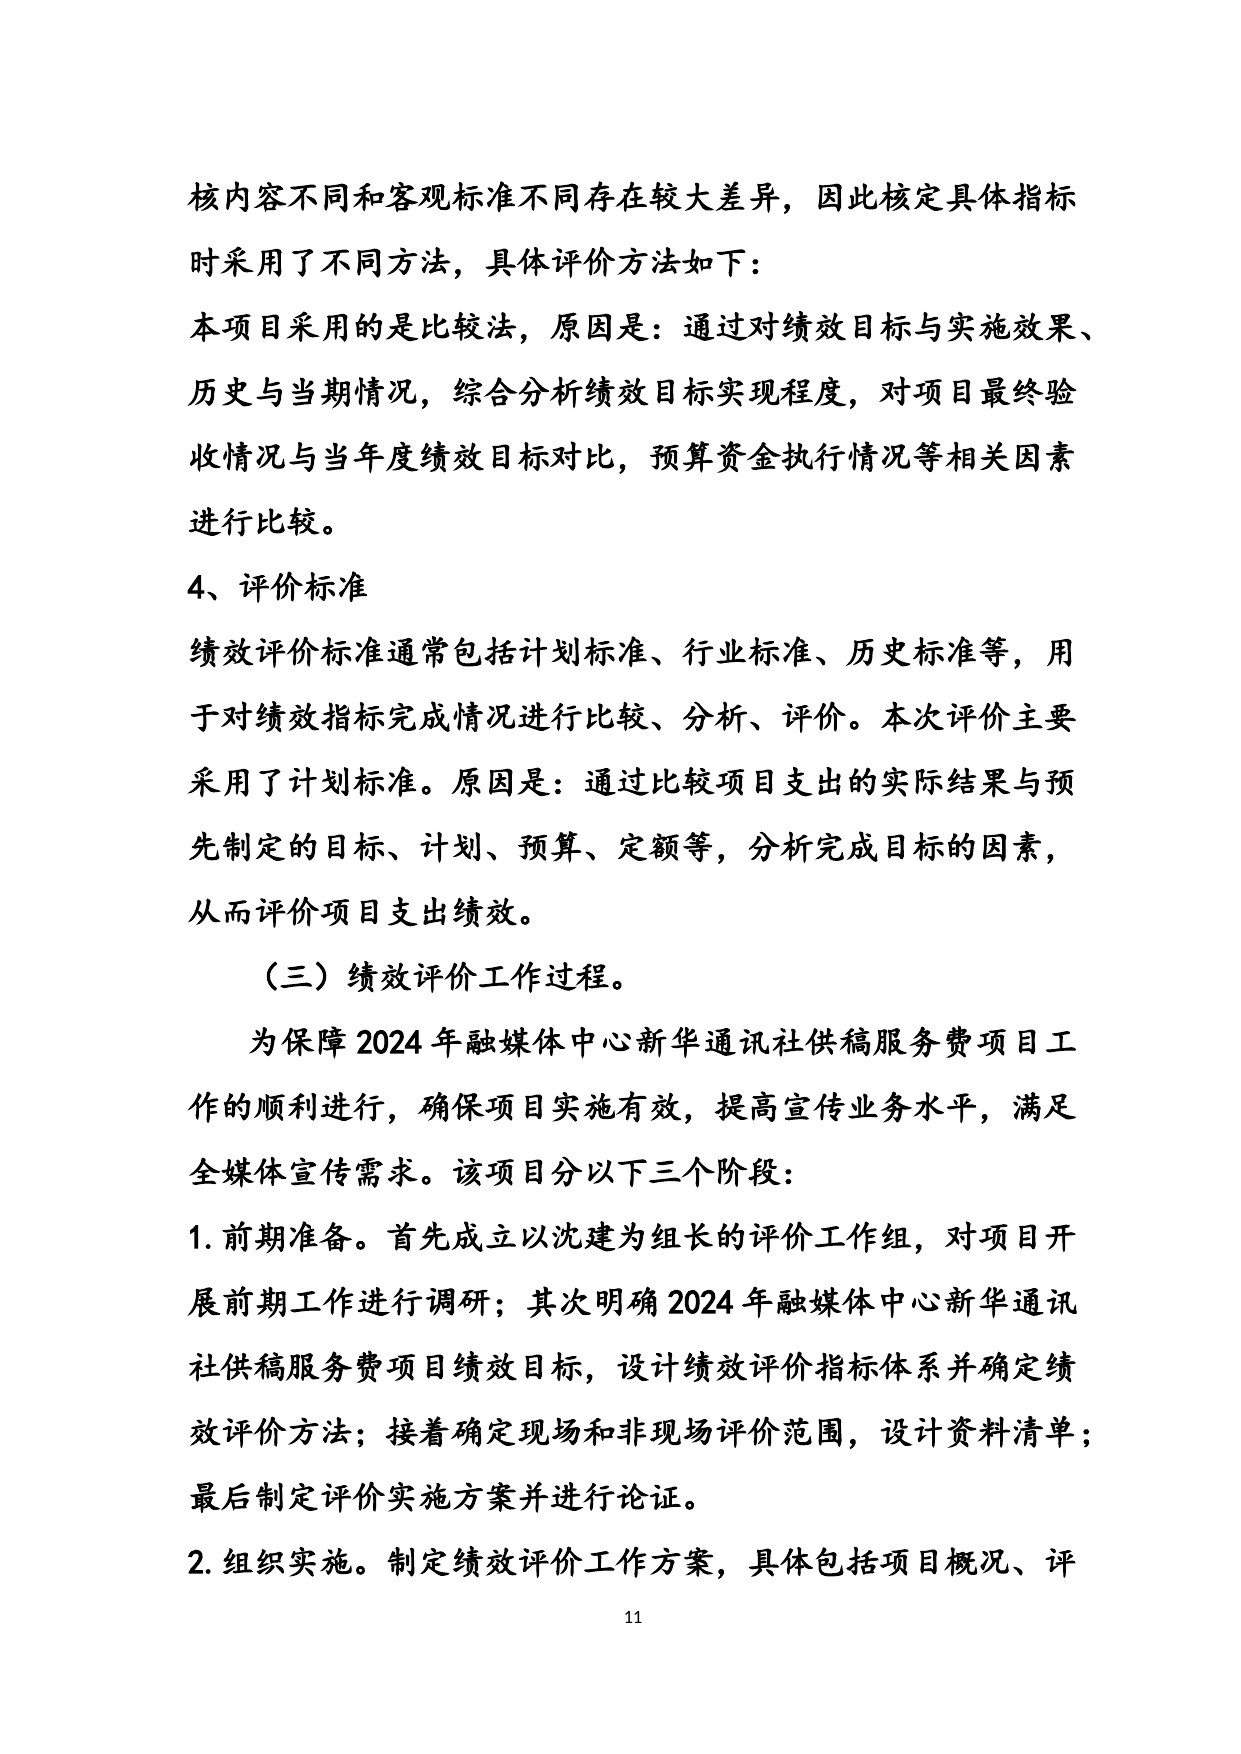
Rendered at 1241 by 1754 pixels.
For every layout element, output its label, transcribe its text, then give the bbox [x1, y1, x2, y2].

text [187, 162, 1078, 942]
text （三）绩效评价工作过程。 [187, 942, 1078, 1007]
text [187, 1007, 1078, 1592]
